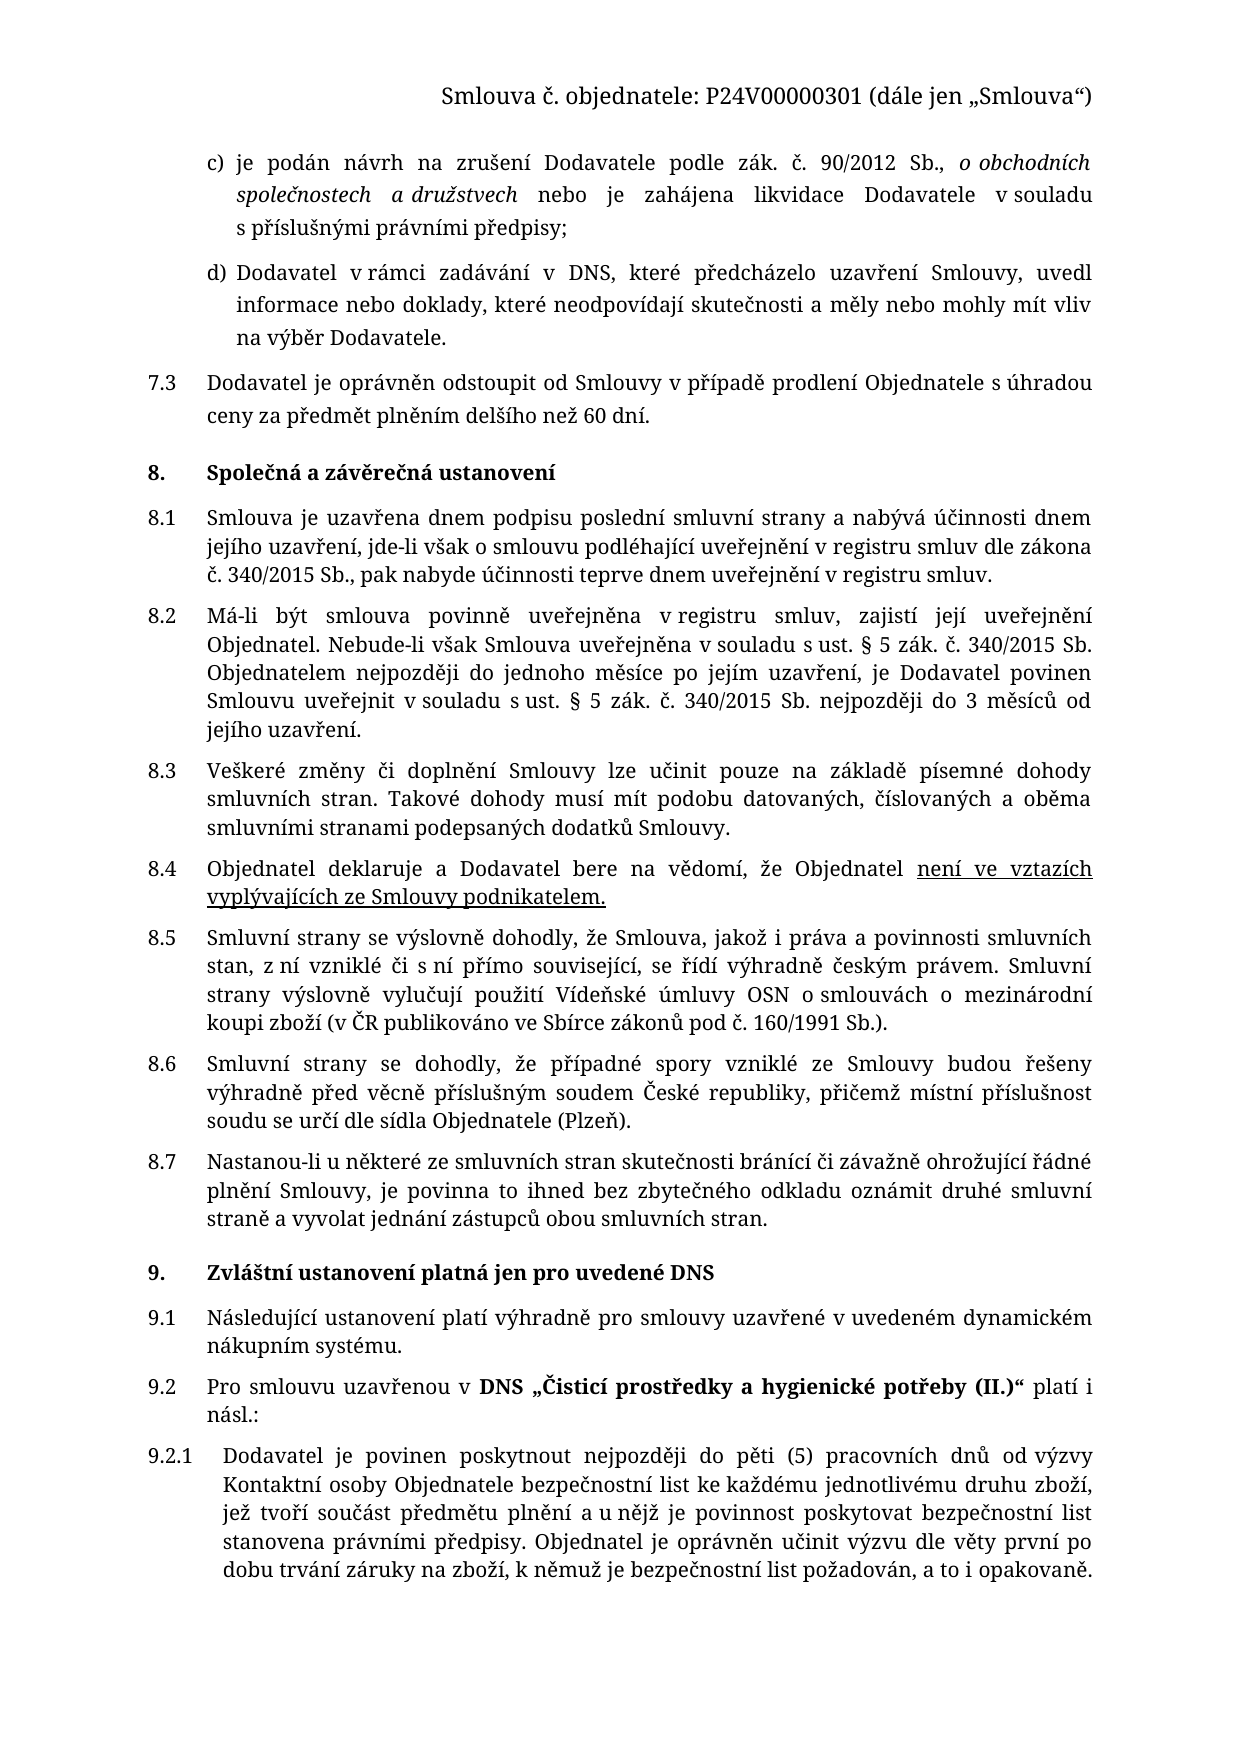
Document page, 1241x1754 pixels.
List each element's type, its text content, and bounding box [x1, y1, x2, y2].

list je podán návrh na zrušení Dodavatele podle zák. č. 90/2012 Sb., o obchodních společnostech a družstvech nebo je zahájena likvidace Dodavatele v souladu s příslušnými právními předpisy; [207, 148, 1093, 241]
list Nastanou-li u některé ze smluvních stran skutečnosti bránící či závažně ohrožující řádné plnění Smlouvy, je povinna to ihned bez zbytečného odkladu oznámit druhé smluvní straně a vyvolat jednání zástupců obou smluvních stran. [148, 1147, 1093, 1233]
list Zvláštní ustanovení platná jen pro uvedené DNS [148, 1258, 1093, 1286]
list Veškeré změny či doplnění Smlouvy lze učinit pouze na základě písemné dohody smluvních stran. Takové dohody musí mít podobu datovaných, číslovaných a oběma smluvními stranami podepsaných dodatků Smlouvy. [148, 756, 1093, 841]
list Smlouva je uzavřena dnem podpisu poslední smluvní strany a nabývá účinnosti dnem jejího uzavření, jde-li však o smlouvu podléhající uveřejnění v registru smluv dle zákona č. 340/2015 Sb., pak nabyde účinnosti teprve dnem uveřejnění v registru smluv. [148, 503, 1093, 589]
list Dodavatel je oprávněn odstoupit od Smlouvy v případě prodlení Objednatele s úhradou ceny za předmět plněním delšího než 60 dní. [148, 368, 1093, 429]
list Společná a závěrečná ustanovení [148, 458, 1093, 487]
list Smluvní strany se výslovně dohodly, že Smlouva, jakož i práva a povinnosti smluvních stan, z ní vzniklé či s ní přímo související, se řídí výhradně českým právem. Smluvní strany výslovně vylučují použití Vídeňské úmluvy OSN o smlouvách o mezinárodní koupi zboží (v ČR publikováno ve Sbírce zákonů pod č. 160/1991 Sb.). [148, 923, 1093, 1037]
list Objednatel deklaruje a Dodavatel bere na vědomí, že Objednatel není ve vztazích vyplývajících ze Smlouvy podnikatelem. [148, 854, 1093, 911]
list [148, 1441, 1093, 1584]
list Pro smlouvu uzavřenou v DNS „Čisticí prostředky a hygienické potřeby (II.)“ platí i násl.: [148, 1372, 1093, 1429]
list Smluvní strany se dohodly, že případné spory vzniklé ze Smlouvy budou řešeny výhradně před věcně příslušným soudem České republiky, přičemž místní příslušnost soudu se určí dle sídla Objednatele (Plzeň). [148, 1049, 1093, 1135]
list Následující ustanovení platí výhradně pro smlouvy uzavřené v uvedeném dynamickém nákupním systému. [148, 1303, 1093, 1359]
list Má-li být smlouva povinně uveřejněna v registru smluv, zajistí její uveřejnění Objednatel. Nebude-li však Smlouva uveřejněna v souladu s ust. § 5 zák. č. 340/2015 Sb. Objednatelem nejpozději do jednoho měsíce po jejím uzavření, je Dodavatel povinen Smlouvu uveřejnit v souladu s ust. § 5 zák. č. 340/2015 Sb. nejpozději do 3 měsíců od jejího uzavření. [148, 601, 1093, 743]
list Dodavatel v rámci zadávání v DNS, které předcházelo uzavření Smlouvy, uvedl informace nebo doklady, které neodpovídají skutečnosti a měly nebo mohly mít vliv na výběr Dodavatele. [207, 258, 1093, 352]
